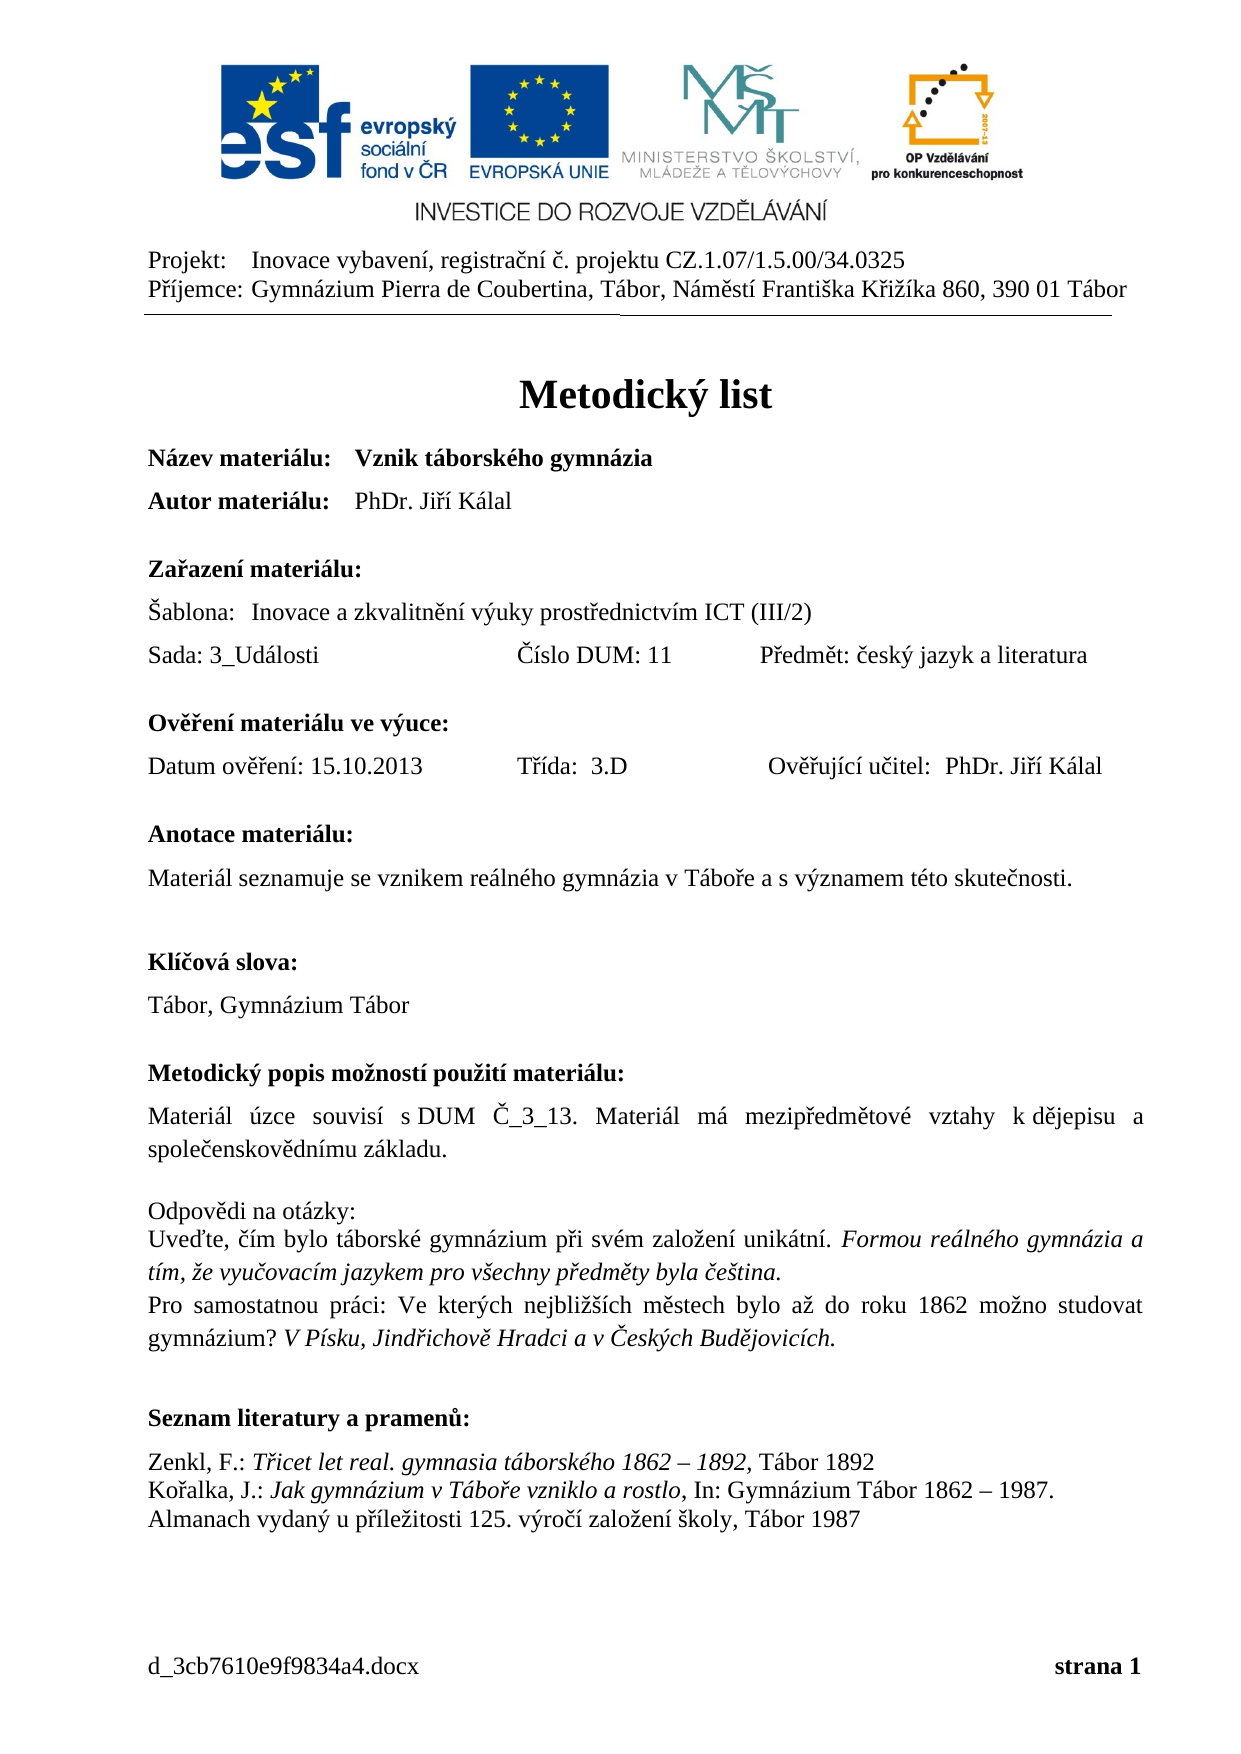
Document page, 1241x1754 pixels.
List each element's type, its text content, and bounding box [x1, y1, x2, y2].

text Odpovědi na otázky: [148, 1196, 1144, 1224]
text Název materiálu: Vznik táborského gymnázia [148, 443, 1144, 471]
text Datum ověření: 15.10.2013 Třída: 3.D Ověřující učitel: PhDr. Jiří Kálal [148, 751, 1144, 780]
text Materiál seznamuje se vznikem reálného gymnázia v Táboře a s významem této skutečnosti. [148, 863, 1144, 891]
text Šablona: Inovace a zkvalitnění výuky prostřednictvím ICT (III/2) [148, 597, 1144, 626]
text Klíčová slova: [148, 947, 1144, 975]
text Anotace materiálu: [148, 819, 1144, 848]
text Kořalka, J.: Jak gymnázium v Táboře vzniklo a rostlo, In: Gymnázium Tábor 1862 – 1987. Almanach vydaný u příležitosti 125. výročí založení školy, Tábor 1987 [148, 1475, 1144, 1533]
text Zařazení materiálu: [148, 554, 1144, 583]
text Metodický popis možností použití materiálu: [148, 1058, 1144, 1087]
text Seznam literatury a pramenů: [148, 1403, 1144, 1432]
text Metodický list [148, 370, 1144, 418]
text Pro samostatnou práci: Ve kterých nejbližších městech bylo až do roku 1862 možno studovat gymnázium? V Písku, Jindřichově Hradci a v Českých Budějovicích. [148, 1291, 1144, 1352]
text Uveďte, čím bylo táborské gymnázium při svém založení unikátní. Formou reálného gymnázia a tím, že vyučovacím jazykem pro všechny předměty byla čeština. [148, 1224, 1144, 1286]
text Materiál úzce souvisí s DUM Č_3_13. Materiál má mezipředmětové vztahy k dějepisu a společenskovědnímu základu. [148, 1101, 1144, 1163]
text Autor materiálu: PhDr. Jiří Kálal [148, 486, 1144, 514]
text Sada: 3_Události Číslo DUM: 11 Předmět: český jazyk a literatura [148, 640, 1144, 669]
text Ověření materiálu ve výuce: [148, 708, 1144, 737]
picture [217, 62, 1029, 224]
text Tábor, Gymnázium Tábor [148, 990, 1144, 1018]
text Zenkl, F.: Třicet let real. gymnasia táborského 1862 – 1892, Tábor 1892 [148, 1447, 1144, 1475]
